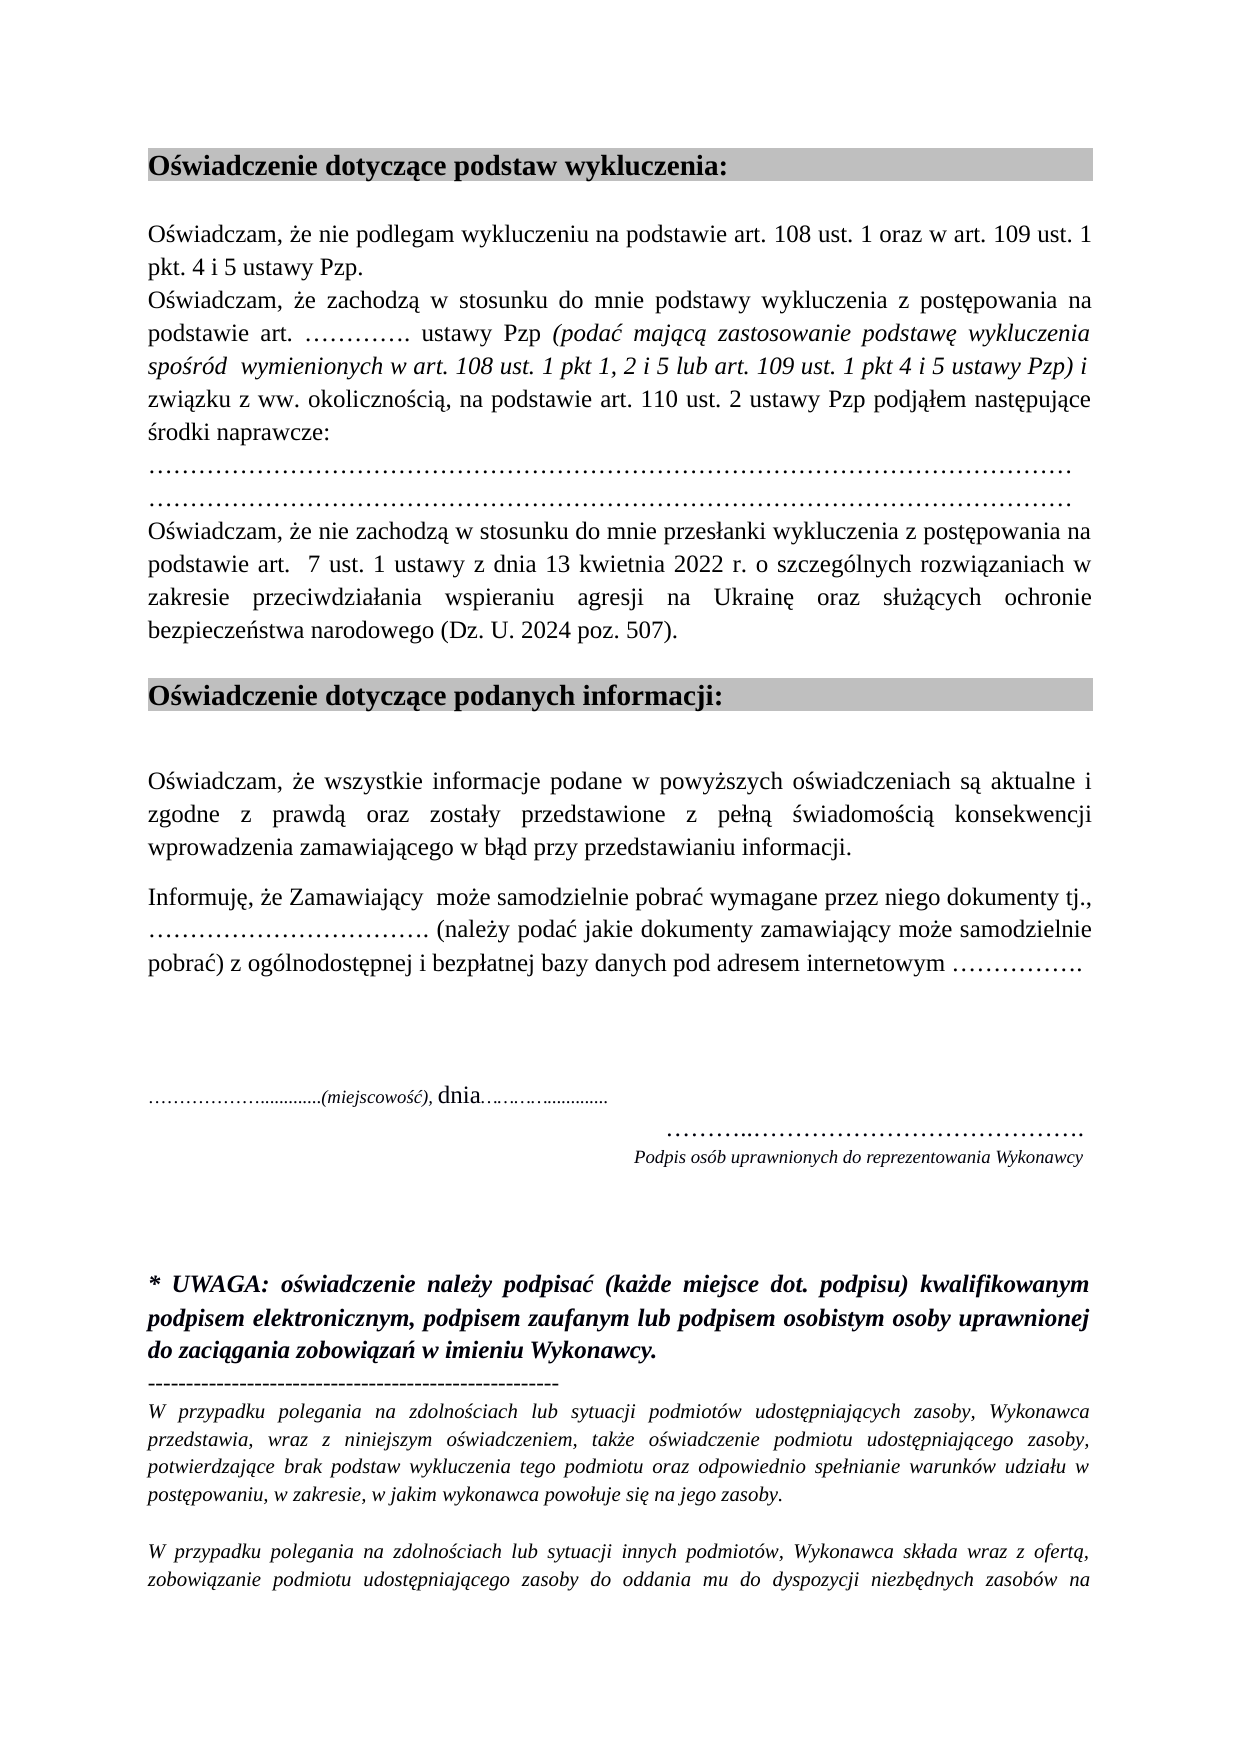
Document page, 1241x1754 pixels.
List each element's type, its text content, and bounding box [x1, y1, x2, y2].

text Informuję, że Zamawiający może samodzielnie pobrać wymagane przez niego dokumenty tj., ……………………………. (należy podać jakie dokumenty zamawiający może samodzielnie pobrać) z ogólnodostępnej i bezpłatnej bazy danych pod adresem internetowym ……………. [148, 882, 1093, 976]
text Oświadczam, że nie zachodzą w stosunku do mnie przesłanki wykluczenia z postępowania na podstawie art. 7 ust. 1 ustawy z dnia 13 kwietnia 2022 r. o szczególnych rozwiązaniach w zakresie przeciwdziałania wspieraniu agresji na Ukrainę oraz służących ochronie bezpieczeństwa narodowego (Dz. U. 2024 poz. 507). [148, 516, 1093, 644]
text Podpis osób uprawnionych do reprezentowania Wykonawcy [148, 1146, 1093, 1167]
text Oświadczenie dotyczące podstaw wykluczenia: [148, 148, 1093, 181]
text * UWAGA: oświadczenie należy podpisać (każde miejsce dot. podpisu) kwalifikowanym podpisem elektronicznym, podpisem zaufanym lub podpisem osobistym osoby uprawnionej do zaciągania zobowiązań w imieniu Wykonawcy. [148, 1269, 1093, 1364]
text Oświadczenie dotyczące podanych informacji: [148, 678, 1093, 711]
text Oświadczam, że wszystkie informacje podane w powyższych oświadczeniach są aktualne i zgodne z prawdą oraz zostały przedstawione z pełną świadomością konsekwencji wprowadzenia zamawiającego w błąd przy przedstawianiu informacji. [148, 766, 1093, 861]
text W przypadku polegania na zdolnościach lub sytuacji podmiotów udostępniających zasoby, Wykonawca przedstawia, wraz z niniejszym oświadczeniem, także oświadczenie podmiotu udostępniającego zasoby, potwierdzające brak podstaw wykluczenia tego podmiotu oraz odpowiednio spełnianie warunków udziału w postępowaniu, w zakresie, w jakim wykonawca powołuje się na jego zasoby. [148, 1399, 1093, 1506]
text ------------------------------------------------------ [148, 1369, 1093, 1395]
text …………………………………………………………………………………………………………………………………………………………………………………………………… [148, 450, 1093, 512]
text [148, 1539, 1093, 1591]
text ……………….............(miejscowość), dnia…………............. [148, 1080, 1093, 1108]
text Oświadczam, że zachodzą w stosunku do mnie podstawy wykluczenia z postępowania na podstawie art. …………. ustawy Pzp (podać mającą zastosowanie podstawę wykluczenia spośród wymienionych w art. 108 ust. 1 pkt 1, 2 i 5 lub art. 109 ust. 1 pkt 4 i 5 ustawy Pzp) i związku z ww. okolicznością, na podstawie art. 110 ust. 2 ustawy Pzp podjąłem następujące środki naprawcze: [148, 285, 1093, 446]
text ………..…………………………………. [148, 1113, 1093, 1141]
text Oświadczam, że nie podlegam wykluczeniu na podstawie art. 108 ust. 1 oraz w art. 109 ust. 1 pkt. 4 i 5 ustawy Pzp. [148, 219, 1093, 281]
